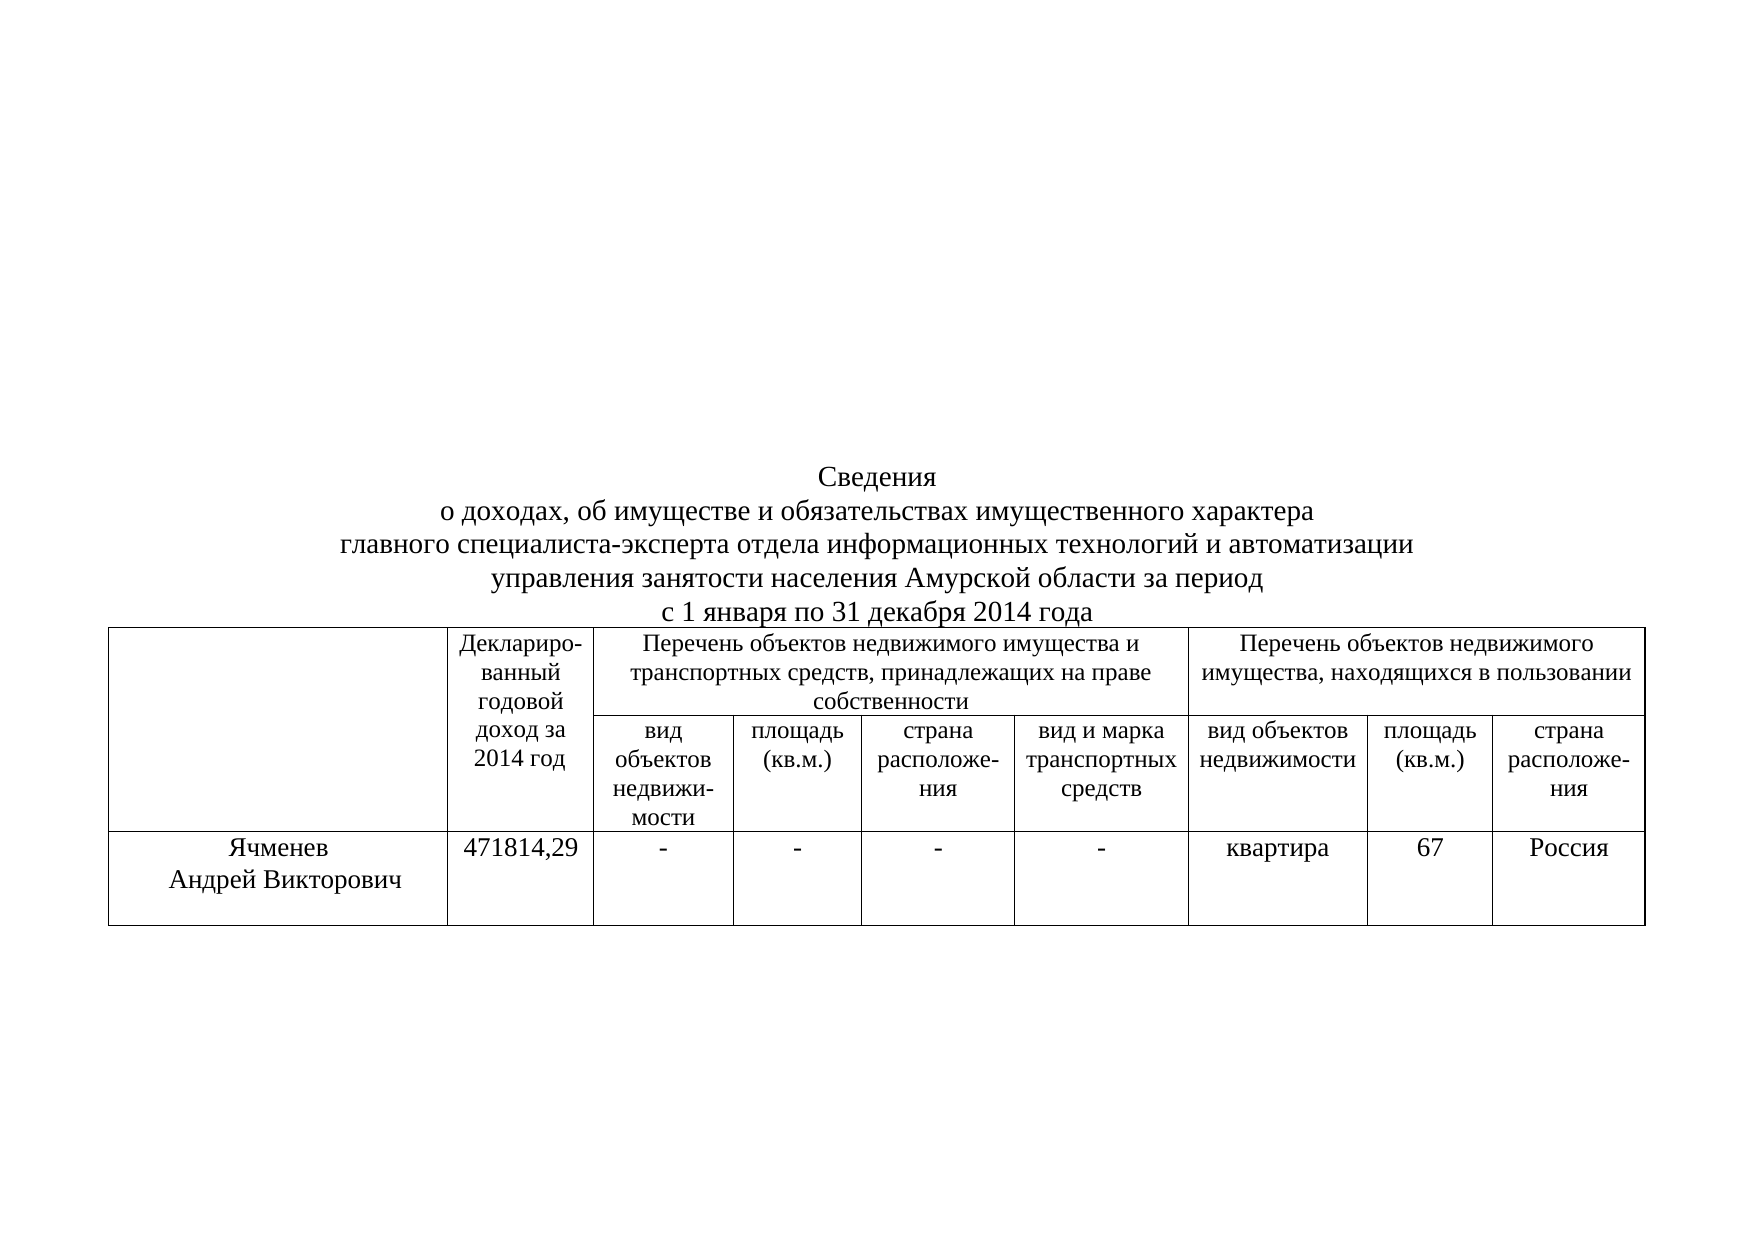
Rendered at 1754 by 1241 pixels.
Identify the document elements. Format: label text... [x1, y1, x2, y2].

table_cell страна расположе-ния [1493, 716, 1644, 831]
table_cell вид объектов недвижимости [1189, 716, 1367, 831]
text Сведения [118, 459, 1636, 493]
table_cell 471814,29 [448, 832, 593, 925]
table_header Перечень объектов недвижимого имущества, находящихся в пользовании [1189, 628, 1644, 714]
table_cell страна расположе-ния [862, 716, 1014, 831]
table_cell - [1015, 832, 1188, 925]
table_cell 67 [1368, 832, 1492, 925]
table_cell вид объектов недвижи-мости [594, 716, 733, 831]
text с 1 января по 31 декабря 2014 года [118, 594, 1636, 627]
table_cell Россия [1493, 832, 1644, 925]
table_header Перечень объектов недвижимого имущества и транспортных средств, принадлежащих на праве собственности [594, 628, 1188, 714]
text о доходах, об имуществе и обязательствах имущественного характера [118, 493, 1636, 527]
table_cell - [862, 832, 1014, 925]
table_cell площадь (кв.м.) [1368, 716, 1492, 831]
text главного специалиста-эксперта отдела информационных технологий и автоматизации [118, 527, 1636, 560]
table_cell квартира [1189, 832, 1367, 925]
text управления занятости населения Амурской области за период [118, 560, 1636, 594]
table_header [109, 628, 447, 831]
table_cell Ячменев Андрей Викторович [109, 832, 447, 925]
table_cell - [734, 832, 861, 925]
table_cell - [594, 832, 733, 925]
table_cell площадь (кв.м.) [734, 716, 861, 831]
table_header Деклариро- ванный годовой доход за 2014 год [448, 628, 593, 831]
table_cell вид и марка транспортных средств [1015, 716, 1188, 831]
